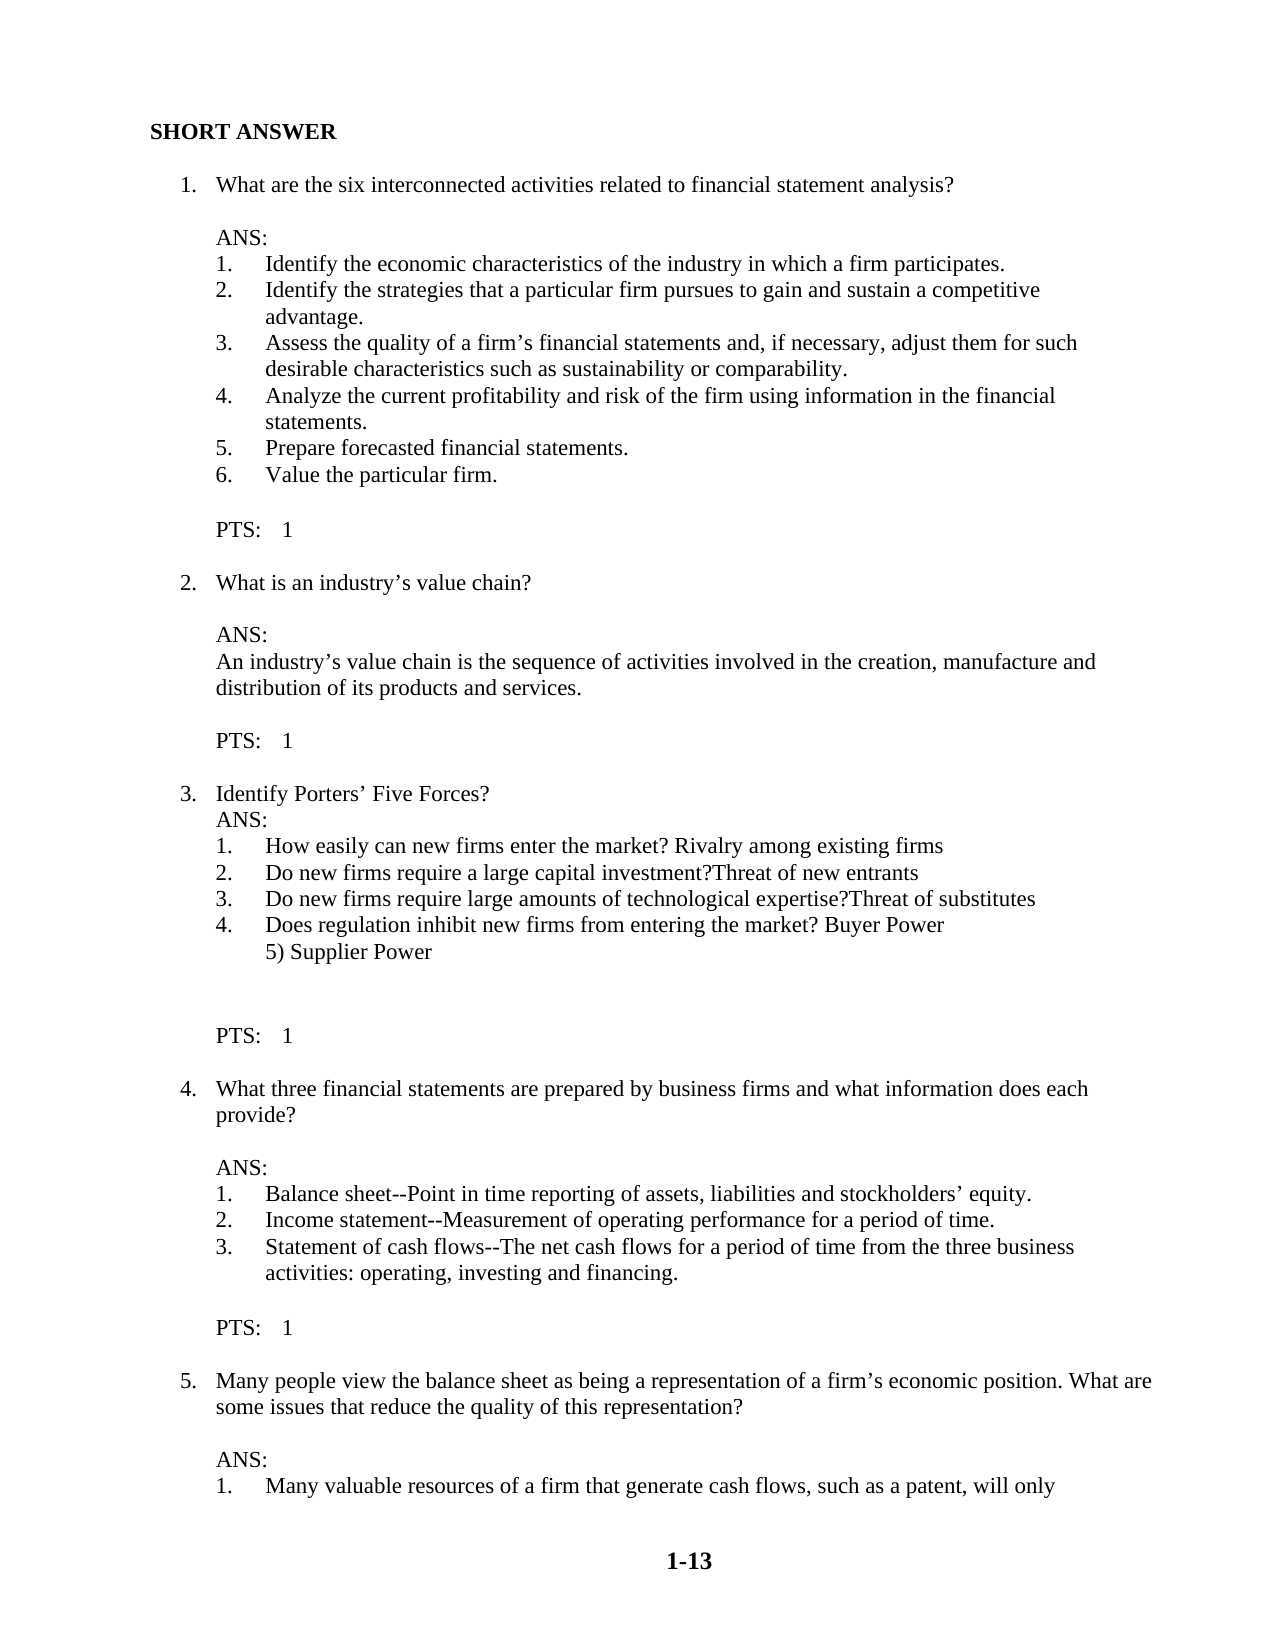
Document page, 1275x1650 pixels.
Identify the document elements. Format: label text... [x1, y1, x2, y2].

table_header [265, 1473, 1115, 1499]
table_cell 2. [215, 1206, 265, 1233]
table_cell 3. [215, 329, 265, 382]
table_header Balance sheet--Point in time reporting of assets, liabilities and stockholders’ equity. [265, 1180, 1115, 1206]
table_cell Value the particular firm. [265, 461, 1115, 487]
text ANS: [216, 806, 1162, 832]
table_header 1. [215, 1180, 265, 1206]
text 1. What are the six interconnected activities related to financial statement analysis? [150, 171, 1162, 197]
table_cell Assess the quality of a firm’s financial statements and, if necessary, adjust them for such desirable characteristics such as sustainability or comparability. [265, 329, 1115, 382]
text PTS: 1 [216, 516, 1162, 542]
text An industry’s value chain is the sequence of activities involved in the creation, manufacture and distribution of its products and services. [216, 648, 1162, 701]
table_cell Do new firms require large amounts of technological expertise?Threat of substitutes [265, 885, 1115, 912]
text 2. What is an industry’s value chain? [150, 569, 1162, 595]
table_cell Statement of cash flows--The net cash flows for a period of time from the three business activities: operating, investing and financing. [265, 1233, 1115, 1286]
text 4. What three financial statements are prepared by business firms and what information does each provide? [150, 1074, 1162, 1127]
text 5. Many people view the balance sheet as being a representation of a firm’s economic position. What are some issues that reduce the quality of this representation? [150, 1367, 1162, 1420]
table_cell Prepare forecasted financial statements. [265, 435, 1115, 461]
table_cell 6. [215, 461, 265, 487]
table_cell 3. [215, 885, 265, 912]
table_header 1. [215, 833, 265, 859]
text PTS: 1 [216, 727, 1162, 753]
table_cell Do new firms require a large capital investment?Threat of new entrants [265, 859, 1115, 885]
text ANS: [216, 1446, 1162, 1473]
table_header 1. [215, 250, 265, 276]
table_cell 2. [215, 859, 265, 885]
table_cell 3. [215, 1233, 265, 1286]
table_cell 2. [215, 276, 265, 329]
text 3. Identify Porters’ Five Forces? [150, 780, 1162, 806]
text ANS: [216, 224, 1162, 250]
text ANS: [216, 1154, 1162, 1180]
text PTS: 1 [216, 1314, 1162, 1341]
table_header Identify the economic characteristics of the industry in which a firm participates. [265, 250, 1115, 276]
text PTS: 1 [216, 1022, 1162, 1048]
text ANS: [216, 622, 1162, 648]
table_cell Identify the strategies that a particular firm pursues to gain and sustain a competitive advantage. [265, 276, 1115, 329]
table_cell Analyze the current profitability and risk of the firm using information in the financial statements. [265, 382, 1115, 434]
table_cell 4. [215, 912, 265, 993]
table_header How easily can new firms enter the market? Rivalry among existing firms [265, 833, 1115, 859]
table_cell Does regulation inhibit new firms from entering the market? Buyer Power 5) Supplier Power [265, 912, 1115, 993]
table_header 1. [215, 1473, 265, 1499]
table_cell 4. [215, 382, 265, 434]
table_cell 5. [215, 435, 265, 461]
table_cell Income statement--Measurement of operating performance for a period of time. [265, 1206, 1115, 1233]
text SHORT ANSWER [150, 118, 1162, 144]
